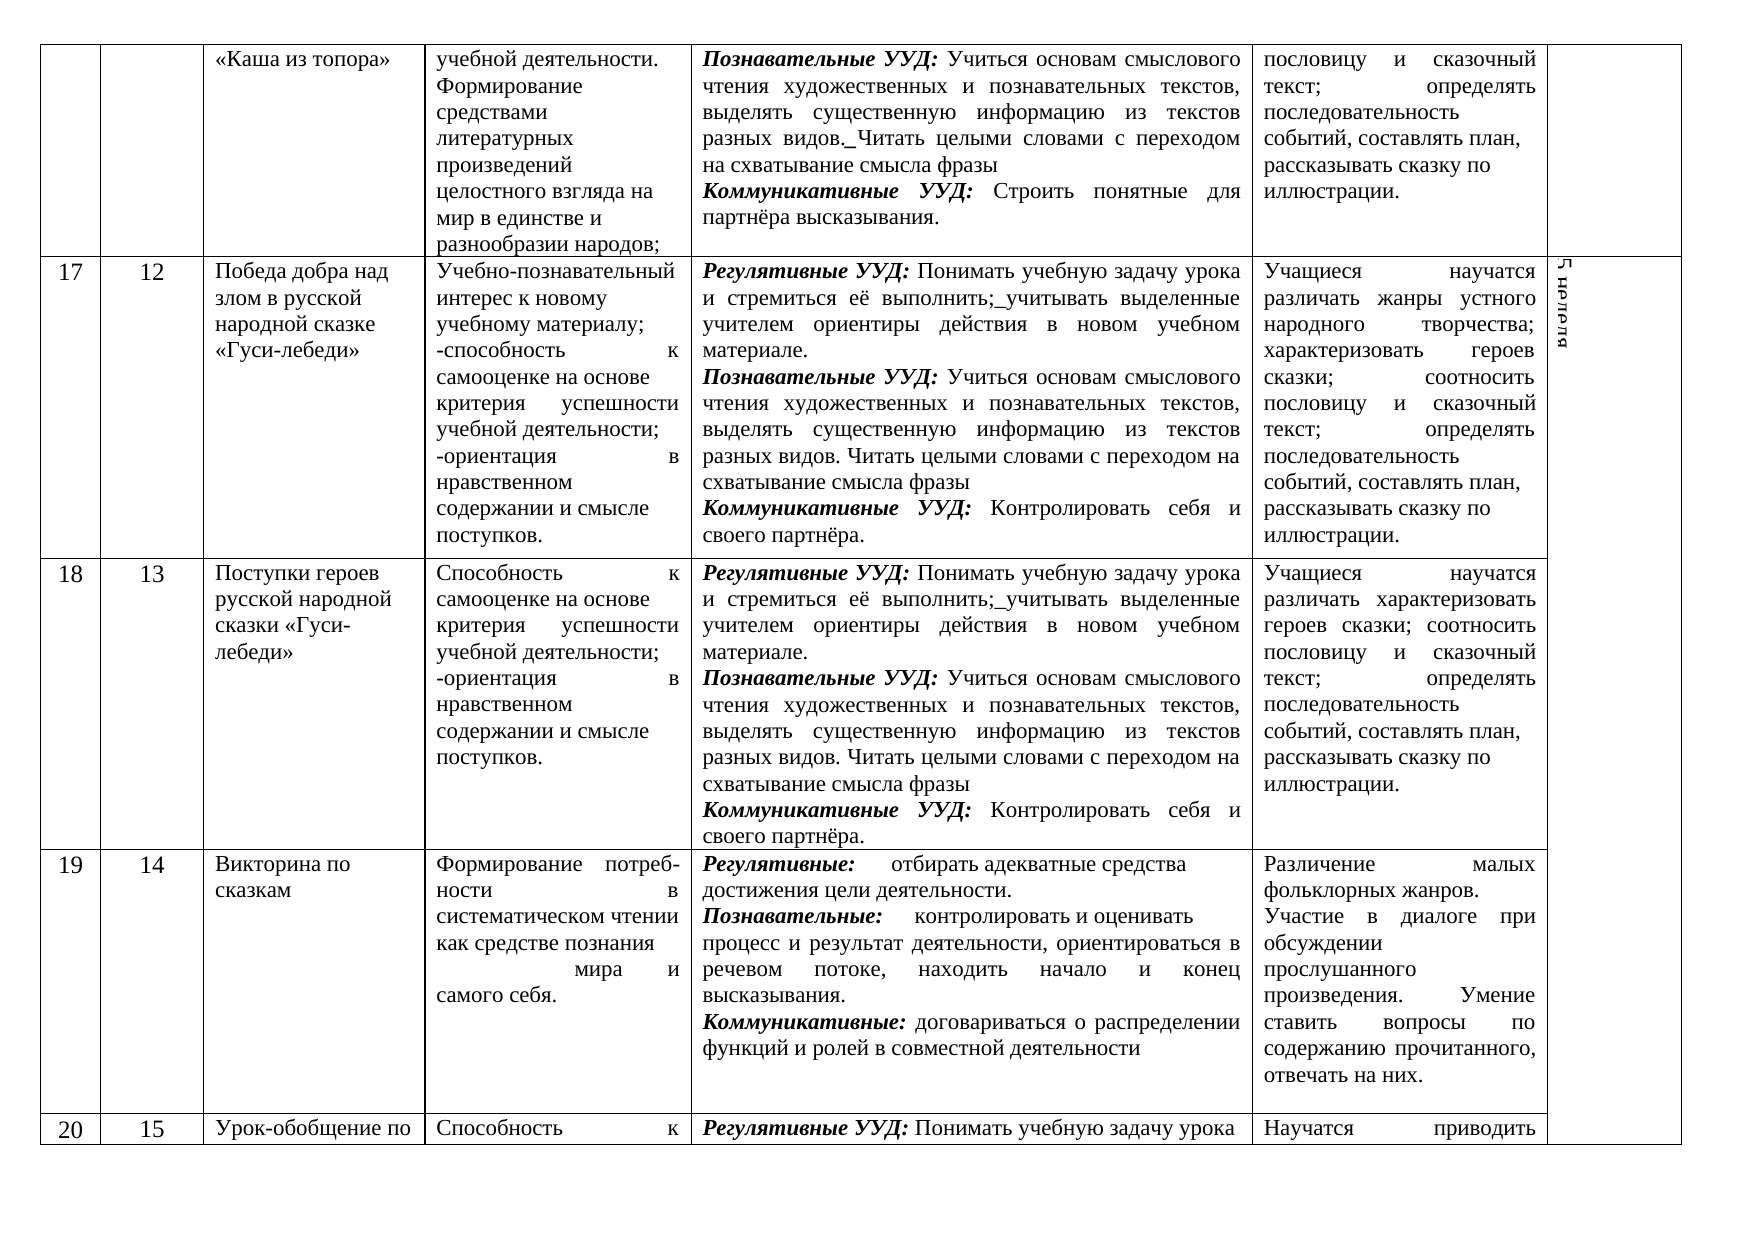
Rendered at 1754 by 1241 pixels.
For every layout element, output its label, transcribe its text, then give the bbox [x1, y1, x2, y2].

table_cell 18 [41, 559, 100, 849]
table_cell Учащиеся научатся различать характеризовать героев сказки; соотносить пословицу и сказочный текст; определять последовательность событий, составлять план, рассказывать сказку по иллюстрации. [1253, 559, 1547, 849]
table_cell Регулятивные УУД: Понимать учебную задачу урока и стремиться её выполнить;_учитывать выделенные учителем ориентиры действия в новом учебном материале. Познавательные УУД: Учиться основам смыслового чтения художественных и познавательных текстов, выделять существенную информацию из текстов разных видов. Читать целыми словами с переходом на схватывание смысла фразы Коммуникативные УУД: Контролировать себя и своего партнёра. [692, 257, 1252, 558]
table_cell Учащиеся научатся различать жанры устного народного творчества; характеризовать героев сказки; соотносить пословицу и сказочный текст; определять последовательность событий, составлять план, рассказывать сказку по иллюстрации. [1253, 257, 1547, 558]
table_cell Регулятивные УУД: Понимать учебную задачу урока и стремиться её выполнить;_учитывать выделенные учителем ориентиры действия в новом учебном материале. Познавательные УУД: Учиться основам смыслового чтения художественных и познавательных текстов, выделять существенную информацию из текстов разных видов. Читать целыми словами с переходом на схватывание смысла фразы Коммуникативные УУД: Контролировать себя и своего партнёра. [692, 559, 1252, 849]
table_cell Научатся приводить [1253, 1114, 1547, 1144]
table_header [1548, 45, 1681, 256]
table_cell Способность к [426, 1114, 691, 1144]
table_cell 5 неделя [1548, 257, 1681, 1144]
table_cell 19 [41, 850, 100, 1113]
table_cell 15 [101, 1114, 203, 1144]
table_cell Различение малых фольклорных жанров. Участие в диалоге при обсуждении прослушанного произведения. Умение ставить вопросы по содержанию прочитанного, отвечать на них. [1253, 850, 1547, 1113]
table_cell 12 [101, 257, 203, 558]
table_cell Победа добра над злом в русской народной сказке «Гуси-лебеди» [204, 257, 424, 558]
table_header «Каша из топора» [204, 45, 424, 256]
table_cell Регулятивные УУД: Понимать учебную задачу урока [692, 1114, 1252, 1144]
table_cell Викторина по сказкам [204, 850, 424, 1113]
table_cell Учебно-познавательный интерес к новому учебному материалу; -способность к самооценке на основе критерия успешности учебной деятельности; -ориентация в нравственном содержании и смысле поступков. [426, 257, 691, 558]
table_cell Поступки героев русской народной сказки «Гуси- лебеди» [204, 559, 424, 849]
table_header Познавательные УУД: Учиться основам смыслового чтения художественных и познавательных текстов, выделять существенную информацию из текстов разных видов._Читать целыми словами с переходом на схватывание смысла фразы Коммуникативные УУД: Строить понятные для партнёра высказывания. [692, 45, 1252, 256]
table_header пословицу и сказочный текст; определять последовательность событий, составлять план, рассказывать сказку по иллюстрации. [1253, 45, 1547, 256]
table_cell Регулятивные: отбирать адекватные средства достижения цели деятельности. Познавательные: контролировать и оценивать процесс и результат деятельности, ориентироваться в речевом потоке, находить начало и конец высказывания. Коммуникативные: договариваться о распределении функций и ролей в совместной деятельности [692, 850, 1252, 1113]
table_cell Способность к самооценке на основе критерия успешности учебной деятельности; -ориентация в нравственном содержании и смысле поступков. [426, 559, 691, 849]
table_cell 13 [101, 559, 203, 849]
table_cell 20 [41, 1114, 100, 1144]
table_cell 14 [101, 850, 203, 1113]
table_cell Урок-обобщение по [204, 1114, 424, 1144]
table_cell Формирование потребности в систематическом чтении как средстве познания мира и самого себя. [426, 850, 691, 1113]
table_header учебной деятельности. Формирование средствами литературных произведений целостного взгляда на мир в единстве и разнообразии народов; [426, 45, 691, 256]
table_cell 17 [41, 257, 100, 558]
table_header [101, 45, 203, 256]
table_header [41, 45, 100, 256]
